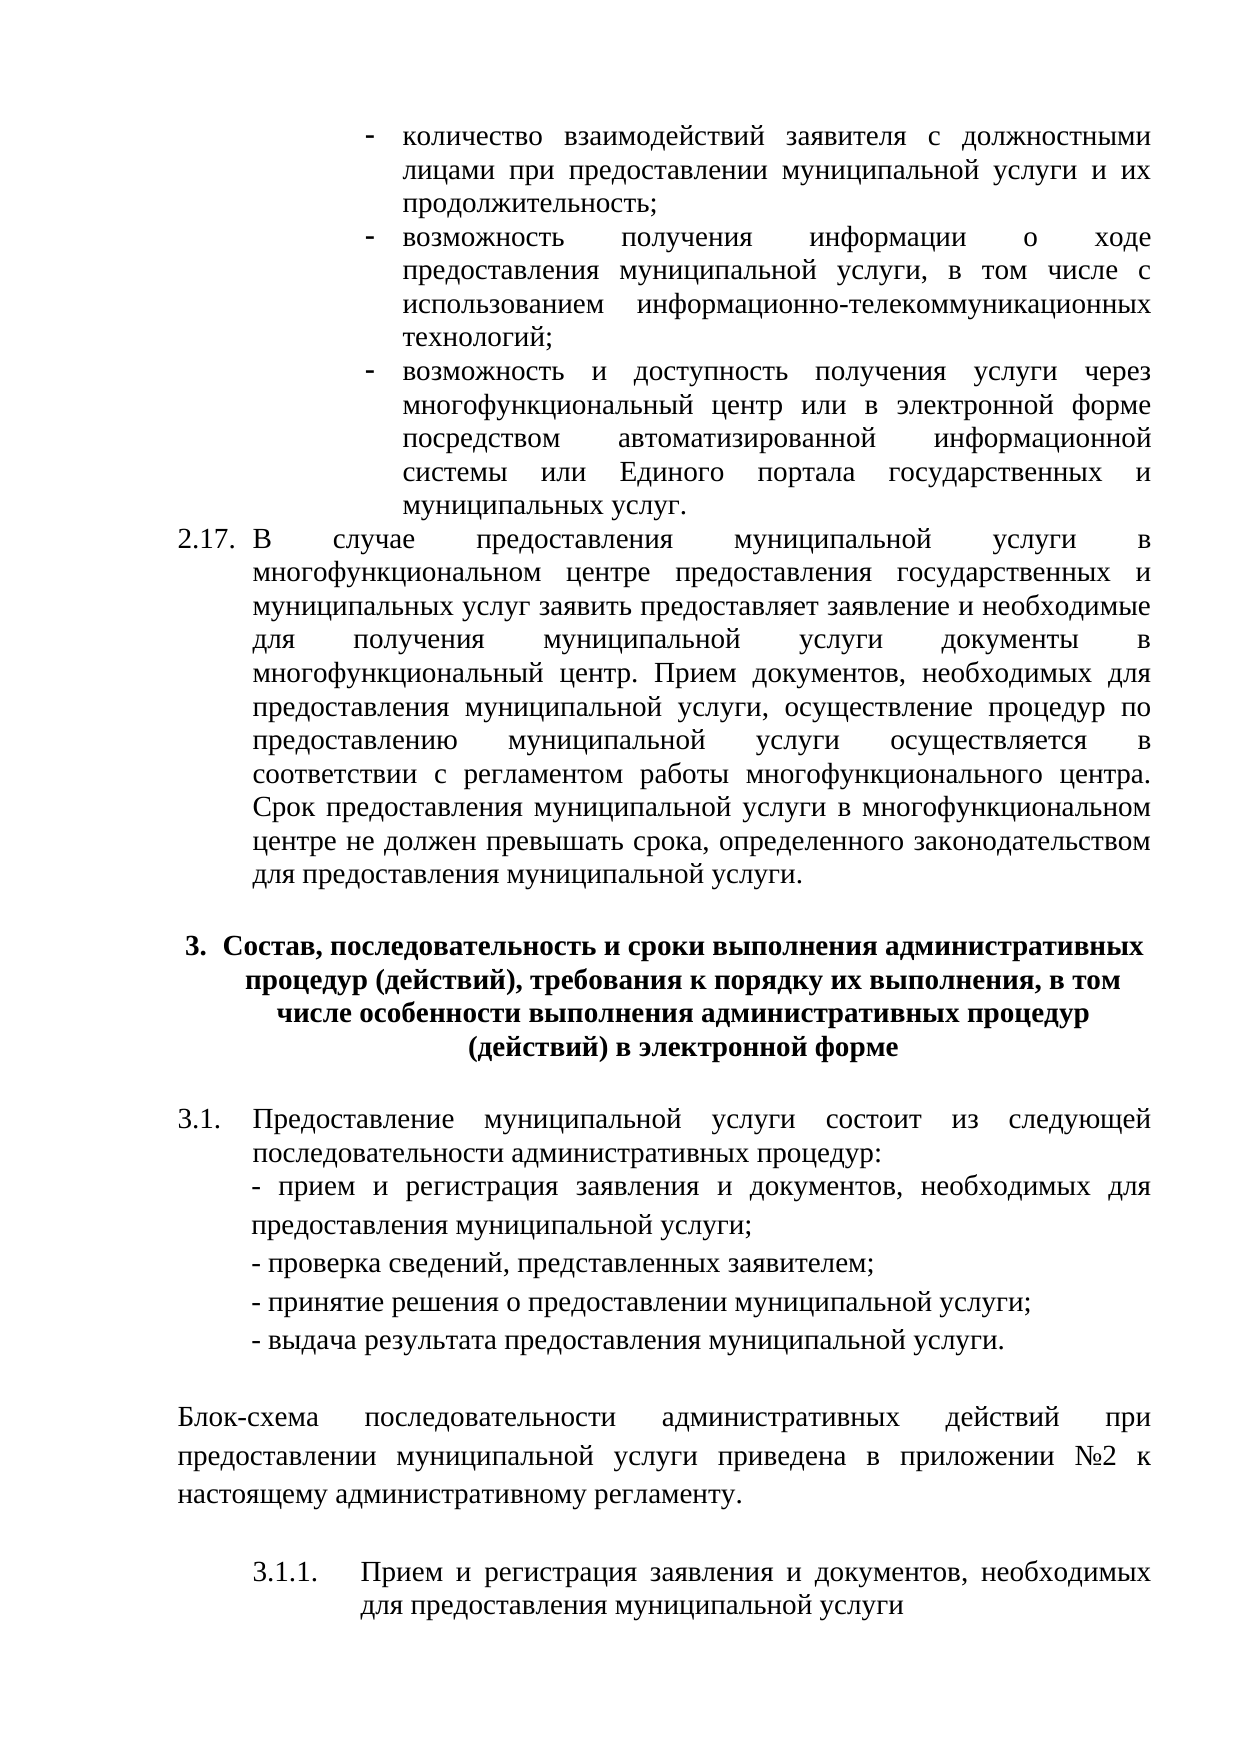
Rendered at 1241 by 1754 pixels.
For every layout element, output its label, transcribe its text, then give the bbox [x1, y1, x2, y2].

list возможность и доступность получения услуги через многофункциональный центр или в электронной форме посредством автоматизированной информационной системы или Единого портала государственных и муниципальных услуг. [365, 353, 1152, 521]
text - принятие решения о предоставлении муниципальной услуги; [177, 1284, 1152, 1317]
list Состав, последовательность и сроки выполнения административных процедур (действий), требования к порядку их выполнения, в том числе особенности выполнения административных процедур (действий) в электронной форме [177, 928, 1152, 1063]
list В случае предоставления муниципальной услуги в многофункциональном центре предоставления государственных и муниципальных услуг заявить предоставляет заявление и необходимые для получения муниципальной услуги документы в многофункциональный центр. Прием документов, необходимых для предоставления муниципальной услуги, осуществление процедур по предоставлению муниципальной услуги осуществляется в соответствии с регламентом работы многофункционального центра. Срок предоставления муниципальной услуги в многофункциональном центре не должен превышать срока, определенного законодательством для предоставления муниципальной услуги. [177, 521, 1152, 890]
text - прием и регистрация заявления и документов, необходимых для предоставления муниципальной услуги; [251, 1168, 1152, 1240]
list количество взаимодействий заявителя с должностными лицами при предоставлении муниципальной услуги и их продолжительность; [365, 118, 1152, 219]
text - выдача результата предоставления муниципальной услуги. [177, 1322, 1152, 1356]
text Блок-схема последовательности административных действий при предоставлении муниципальной услуги приведена в приложении №2 к настоящему административному регламенту. [177, 1399, 1152, 1510]
list Предоставление муниципальной услуги состоит из следующей последовательности административных процедур: [177, 1101, 1152, 1168]
list возможность получения информации о ходе предоставления муниципальной услуги, в том числе с использованием информационно-телекоммуникационных технологий; [365, 219, 1152, 353]
text - проверка сведений, представленных заявителем; [177, 1245, 1152, 1279]
list Прием и регистрация заявления и документов, необходимых для предоставления муниципальной услуги [252, 1554, 1152, 1621]
